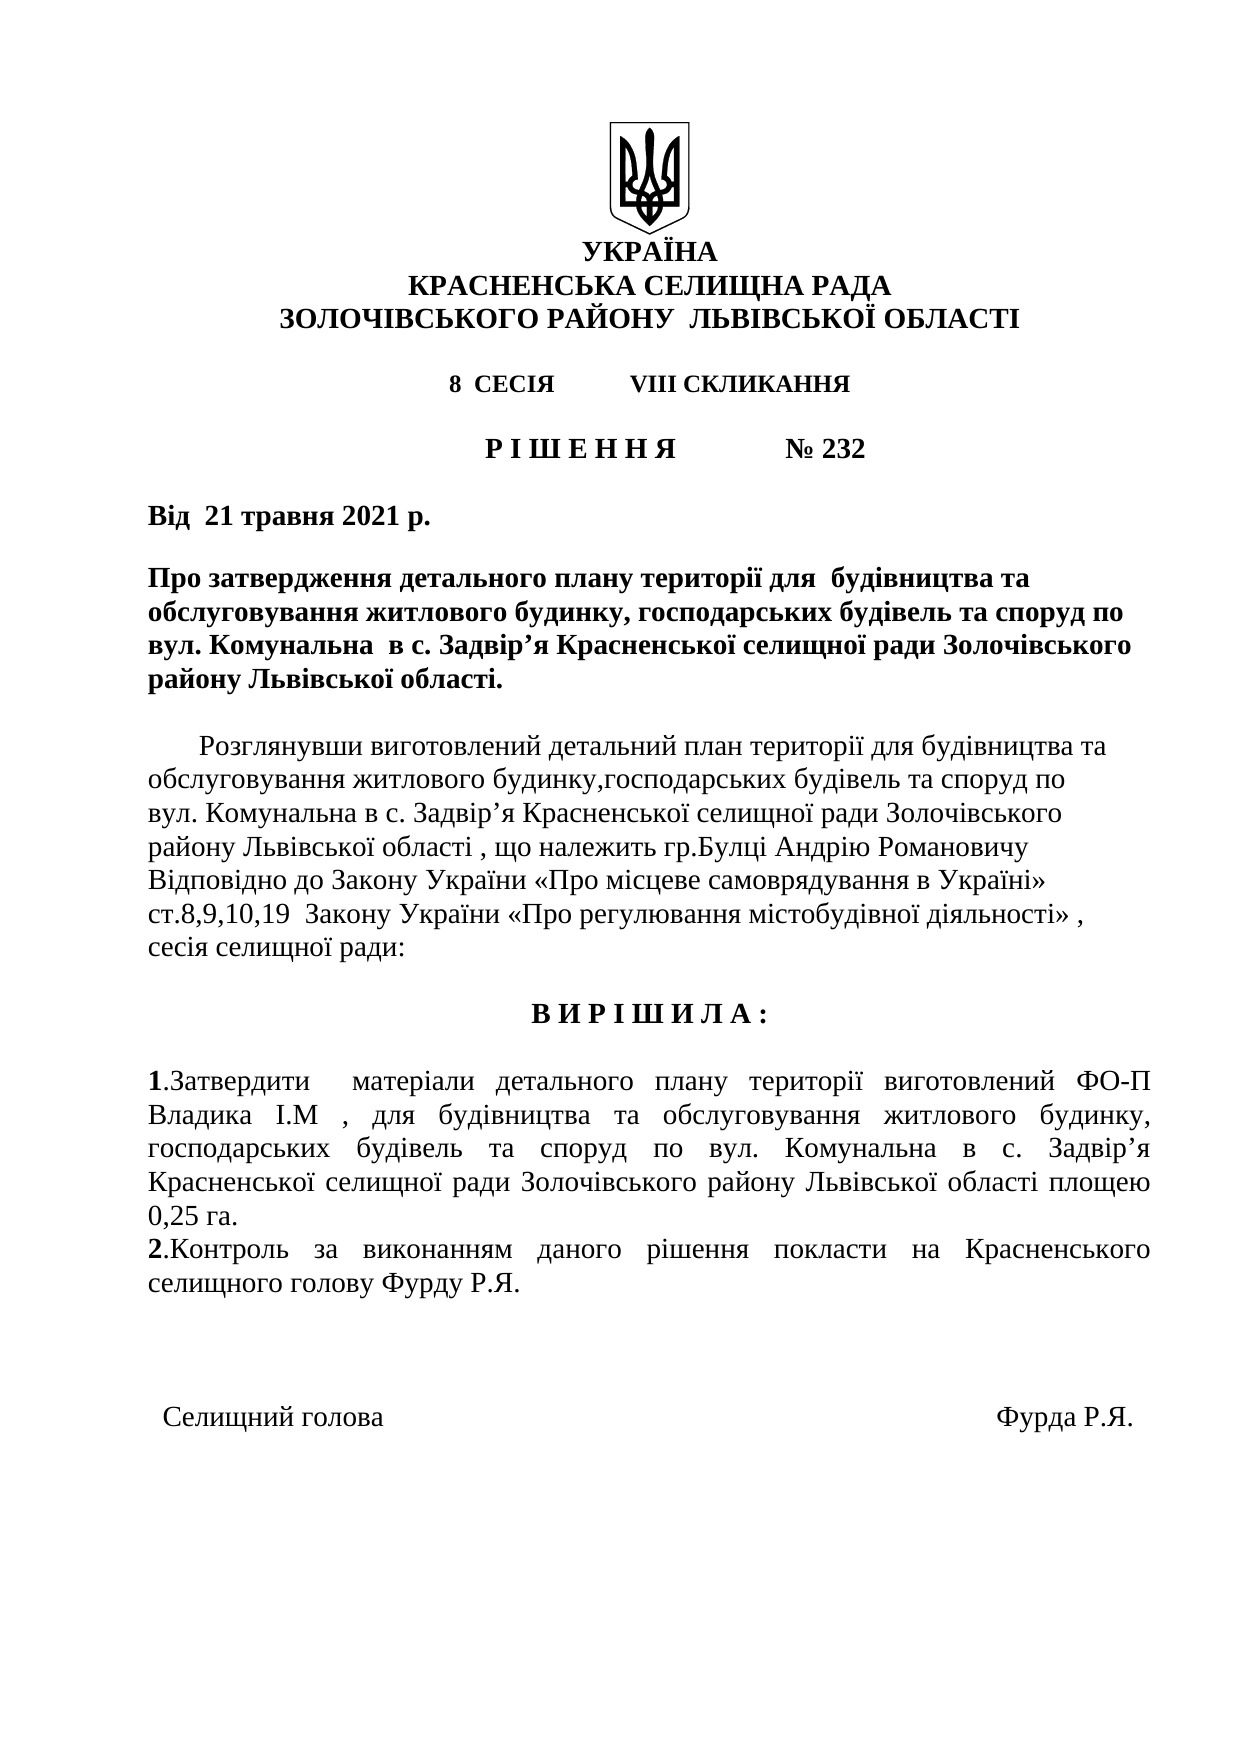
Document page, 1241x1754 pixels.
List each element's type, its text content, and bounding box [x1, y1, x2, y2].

text КРАСНЕНСЬКА СЕЛИЩНА РАДА [148, 268, 1152, 302]
text Розглянувши виготовлений детальний план території для будівництва та обслуговування житлового будинку,господарських будівель та споруд по [148, 728, 1152, 795]
text 8 СЕСІЯ VIII СКЛИКАННЯ [148, 369, 1152, 397]
text УКРАЇНА [148, 234, 1152, 268]
text Р І Ш Е Н Н Я № 232 [148, 431, 1152, 464]
text В И Р І Ш И Л А : [148, 996, 1152, 1030]
text ЗОЛОЧІВСЬКОГО РАЙОНУ ЛЬВІВСЬКОЇ ОБЛАСТІ [148, 302, 1152, 335]
text Селищний голова Фурда Р.Я. [148, 1399, 1152, 1432]
text Від 21 травня 2021 р. [148, 498, 1152, 532]
text Про затвердження детального плану території для будівництва та обслуговування житлового будинку, господарських будівель та споруд по вул. Комунальна в с. Задвір’я Красненської селищної ради Золочівського району Львівської області. [148, 560, 1152, 694]
text 2.Контроль за виконанням даного рішення покласти на Красненського селищного голову Фурду Р.Я. [148, 1231, 1152, 1298]
text 1.Затвердити матеріали детального плану території виготовлений ФО-П Владика І.М , для будівництва та обслуговування житлового будинку, господарських будівель та споруд по вул. Комунальна в с. Задвір’я Красненської селищної ради Золочівського району Львівської області площею 0,25 га. [148, 1063, 1152, 1231]
text вул. Комунальна в с. Задвір’я Красненської селищної ради Золочівського району Львівської області , що належить гр.Булці Андрію Романовичу Відповідно до Закону України «Про місцеве самоврядування в Україні» ст.8,9,10,19 Закону України «Про регулювання містобудівної діяльності» , сесія селищної ради: [148, 795, 1152, 963]
